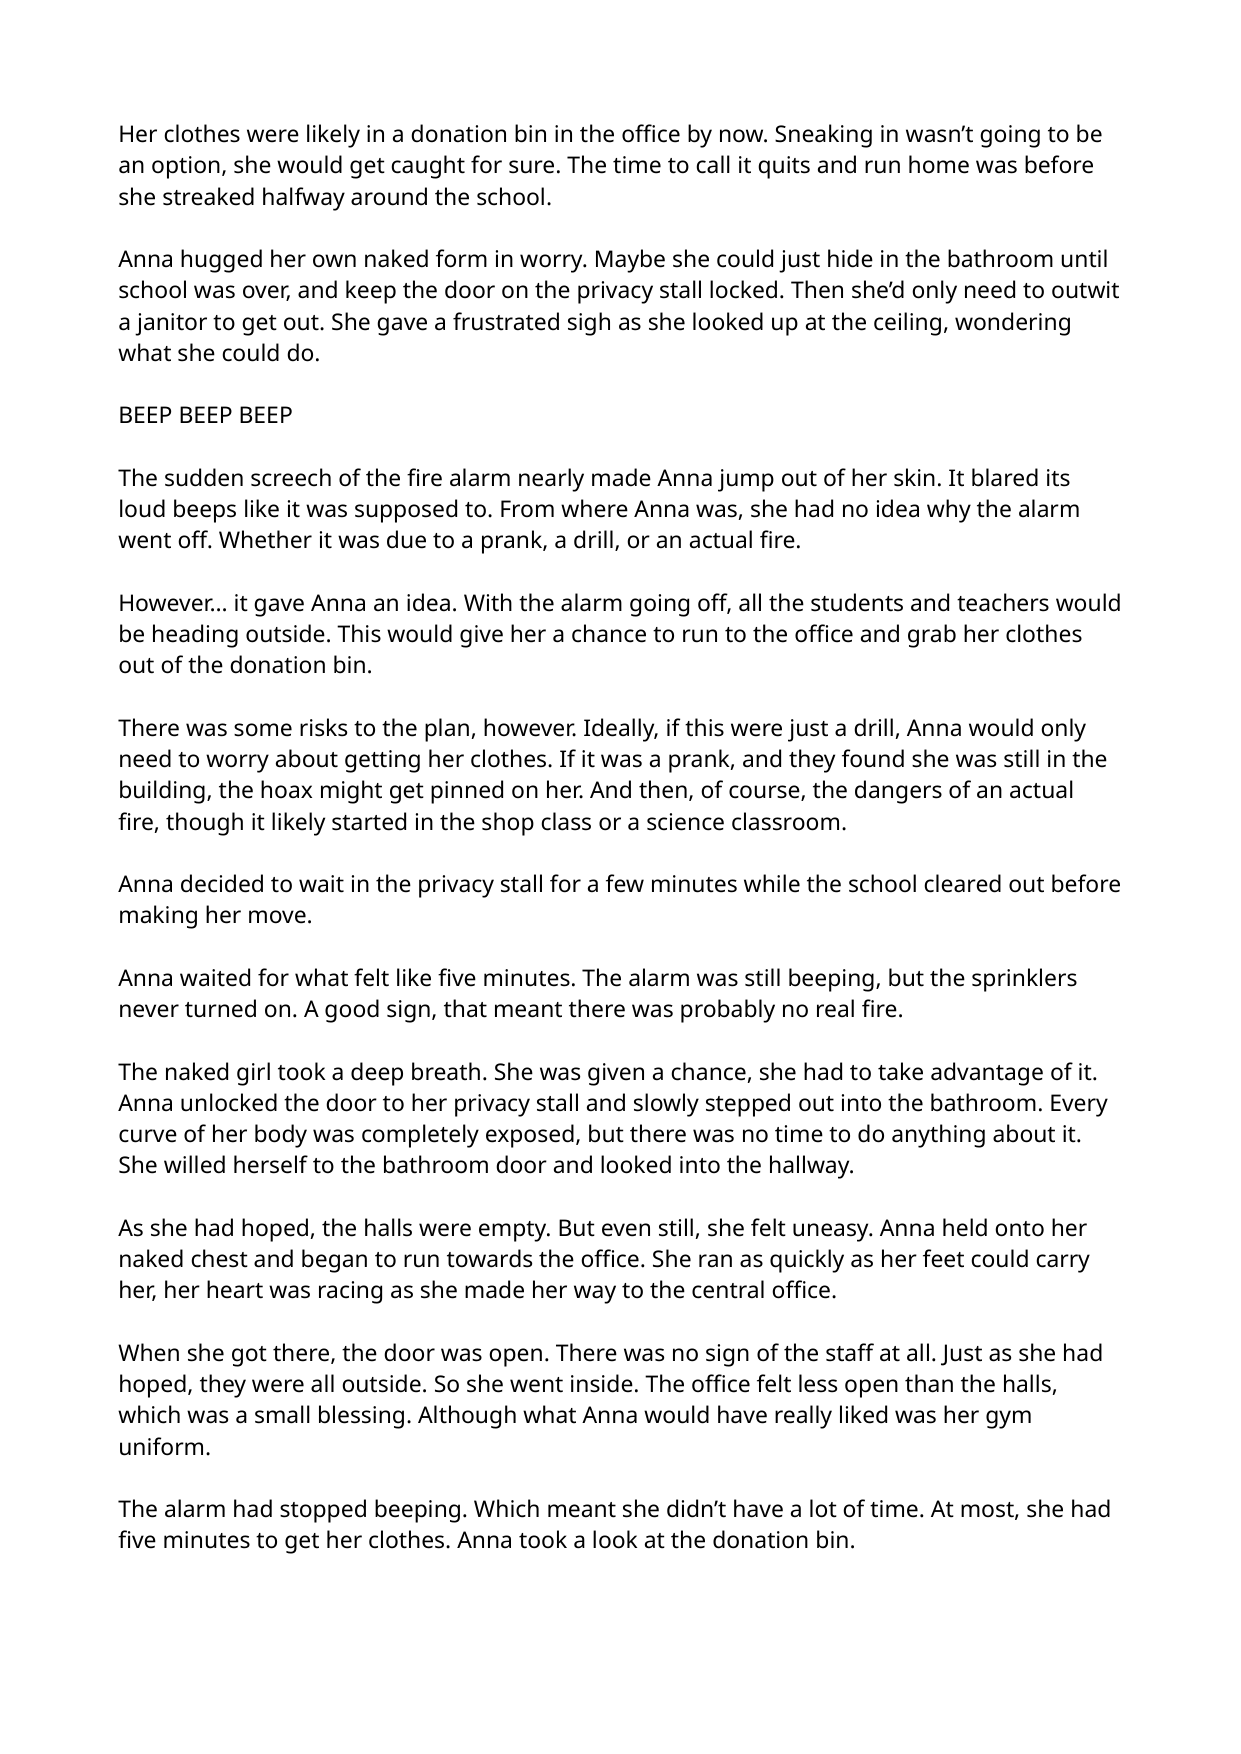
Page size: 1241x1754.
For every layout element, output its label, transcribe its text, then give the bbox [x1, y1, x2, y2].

text The alarm had stopped beeping. Which meant she didn’t have a lot of time. At most, she had five minutes to get her clothes. Anna took a look at the donation bin. [118, 1493, 1122, 1556]
text The naked girl took a deep breath. She was given a chance, she had to take advantage of it. Anna unlocked the door to her privacy stall and slowly stepped out into the bathroom. Every curve of her body was completely exposed, but there was no time to do anything about it. She willed herself to the bathroom door and looked into the hallway. [118, 1056, 1122, 1181]
text Anna waited for what felt like five minutes. The alarm was still beeping, but the sprinklers never turned on. A good sign, that meant there was probably no real fire. [118, 962, 1122, 1024]
text The sudden screech of the fire alarm nearly made Anna jump out of her skin. It blared its loud beeps like it was supposed to. From where Anna was, she had no idea why the alarm went off. Whether it was due to a prank, a drill, or an actual fire. [118, 462, 1122, 556]
text When she got there, the door was open. There was no sign of the staff at all. Just as she had hoped, they were all outside. So she went inside. The office felt less open than the halls, which was a small blessing. Although what Anna would have really liked was her gym uniform. [118, 1337, 1122, 1462]
text Her clothes were likely in a donation bin in the office by now. Sneaking in wasn’t going to be an option, she would get caught for sure. The time to call it quits and run home was before she streaked halfway around the school. [118, 118, 1122, 212]
text However… it gave Anna an idea. With the alarm going off, all the students and teachers would be heading outside. This would give her a chance to run to the office and grab her clothes out of the donation bin. [118, 587, 1122, 681]
text There was some risks to the plan, however. Ideally, if this were just a drill, Anna would only need to worry about getting her clothes. If it was a prank, and they found she was still in the building, the hoax might get pinned on her. And then, of course, the dangers of an actual fire, though it likely started in the shop class or a science classroom. [118, 712, 1122, 837]
text BEEP BEEP BEEP [118, 399, 1122, 431]
text Anna decided to wait in the privacy stall for a few minutes while the school cleared out before making her move. [118, 868, 1122, 931]
text As she had hoped, the halls were empty. But even still, she felt uneasy. Anna held onto her naked chest and began to run towards the office. She ran as quickly as her feet could carry her, her heart was racing as she made her way to the central office. [118, 1212, 1122, 1306]
text Anna hugged her own naked form in worry. Maybe she could just hide in the bathroom until school was over, and keep the door on the privacy stall locked. Then she’d only need to outwit a janitor to get out. She gave a frustrated sigh as she looked up at the ceiling, wondering what she could do. [118, 243, 1122, 368]
